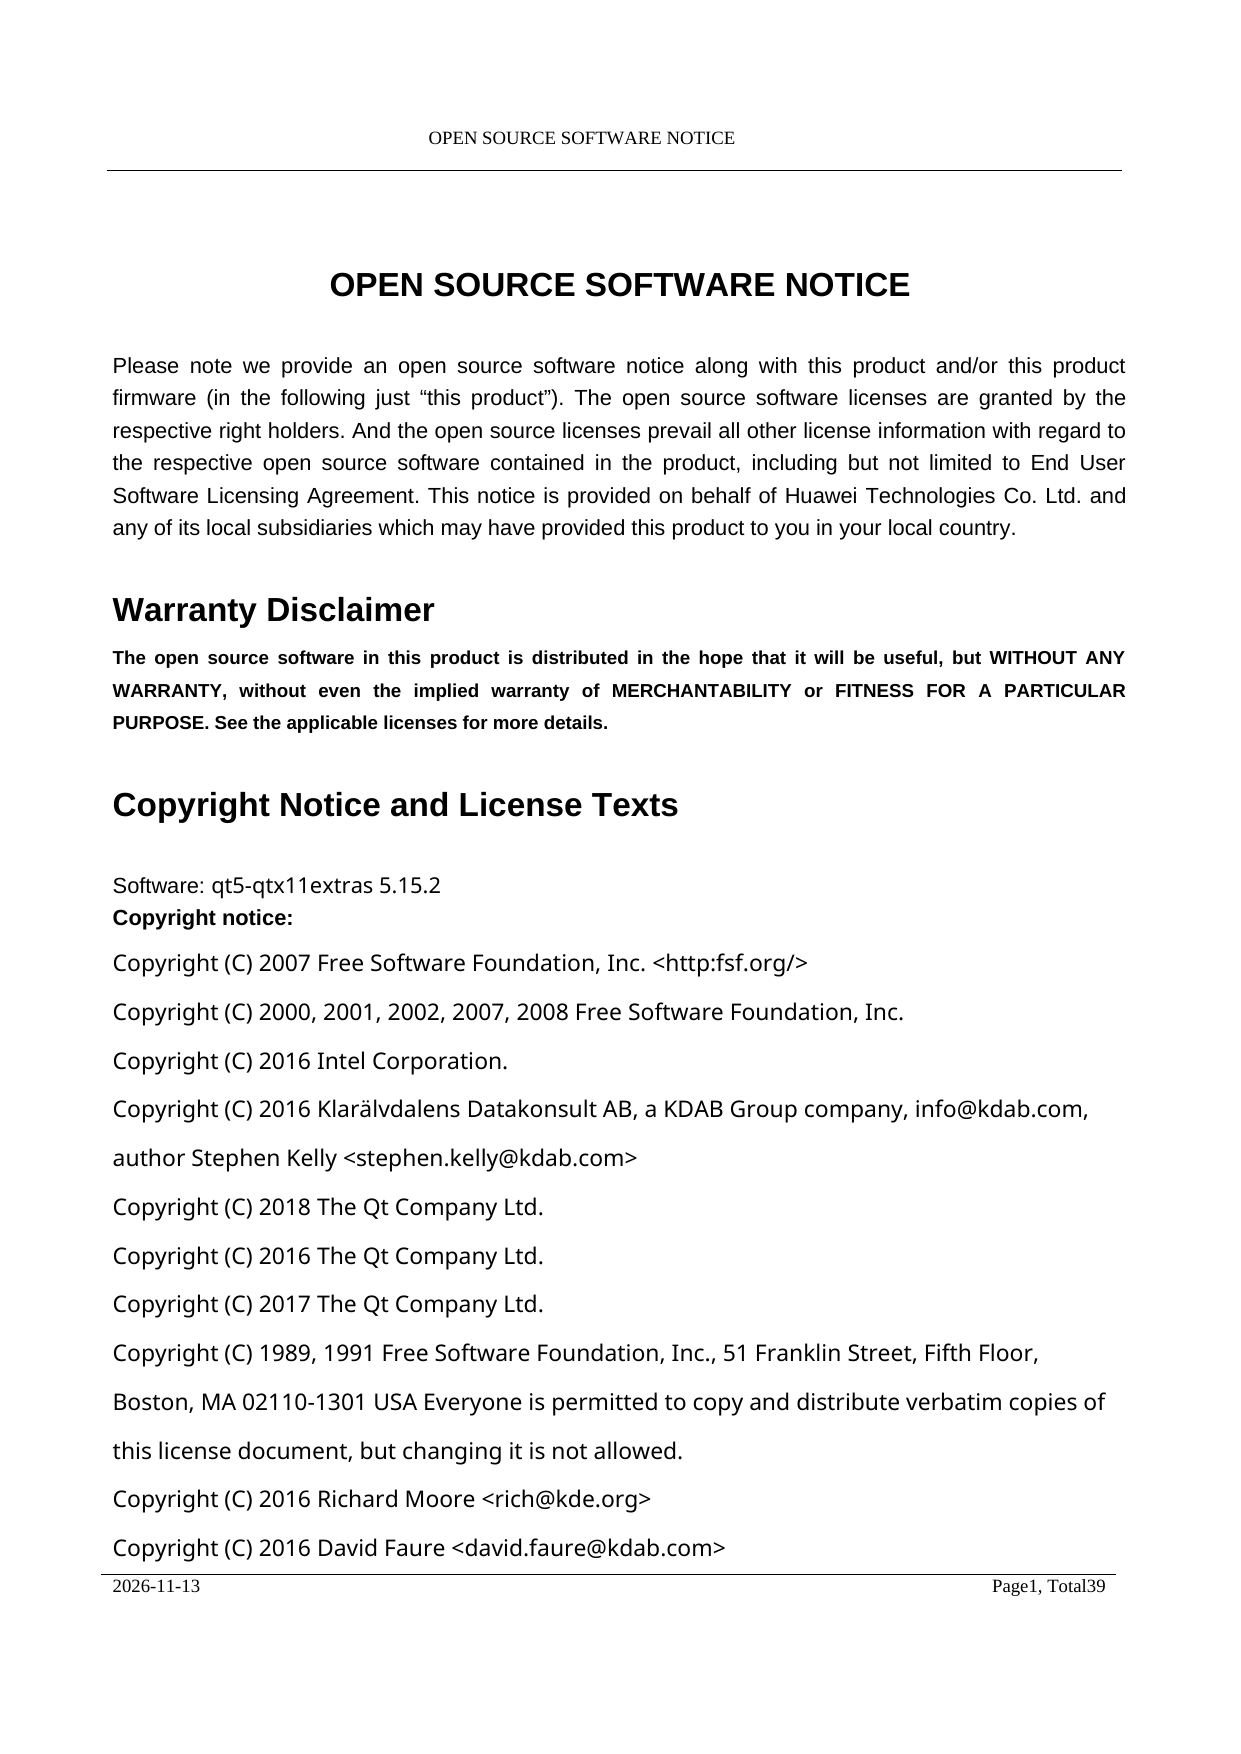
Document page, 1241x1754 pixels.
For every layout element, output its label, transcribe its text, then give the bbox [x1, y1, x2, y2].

text Copyright (C) 2007 Free Software Foundation, Inc. <http:fsf.org/> Copyright (C) 2000, 2001, 2002, 2007, 2008 Free Software Foundation, Inc. Copyright (C) 2016 Intel Corporation. Copyright (C) 2016 Klarälvdalens Datakonsult AB, a KDAB Group company, info@kdab.com, author Stephen Kelly <stephen.kelly@kdab.com> Copyright (C) 2018 The Qt Company Ltd. Copyright (C) 2016 The Qt Company Ltd. Copyright (C) 2017 The Qt Company Ltd. Copyright (C) 1989, 1991 Free Software Foundation, Inc., 51 Franklin Street, Fifth Floor, Boston, MA 02110-1301 USA Everyone is permitted to copy and distribute verbatim copies of this license document, but changing it is not allowed. Copyright (C) 2016 Richard Moore <rich@kde.org> Copyright (C) 2016 David Faure <david.faure@kdab.com> [112, 947, 1128, 1564]
text Copyright notice: [112, 901, 1128, 934]
text Software: qt5-qtx11extras 5.15.2 [112, 869, 1128, 901]
text The open source software in this product is distributed in the hope that it will be useful, but WITHOUT ANY WARRANTY, without even the implied warranty of MERCHANTABILITY or FITNESS FOR A PARTICULAR PURPOSE. See the applicable licenses for more details. [112, 641, 1128, 739]
text Warranty Disclaimer [112, 576, 1128, 641]
text Please note we provide an open source software notice along with this product and/or this product firmware (in the following just “this product”). The open source software licenses are granted by the respective right holders. And the open source licenses prevail all other license information with regard to the respective open source software contained in the product, including but not limited to End User Software Licensing Agreement. This notice is provided on behalf of Huawei Technologies Co. Ltd. and any of its local subsidiaries which may have provided this product to you in your local country. [112, 349, 1128, 544]
text Copyright Notice and License Texts [112, 771, 1128, 836]
text OPEN SOURCE SOFTWARE NOTICE [112, 251, 1128, 316]
